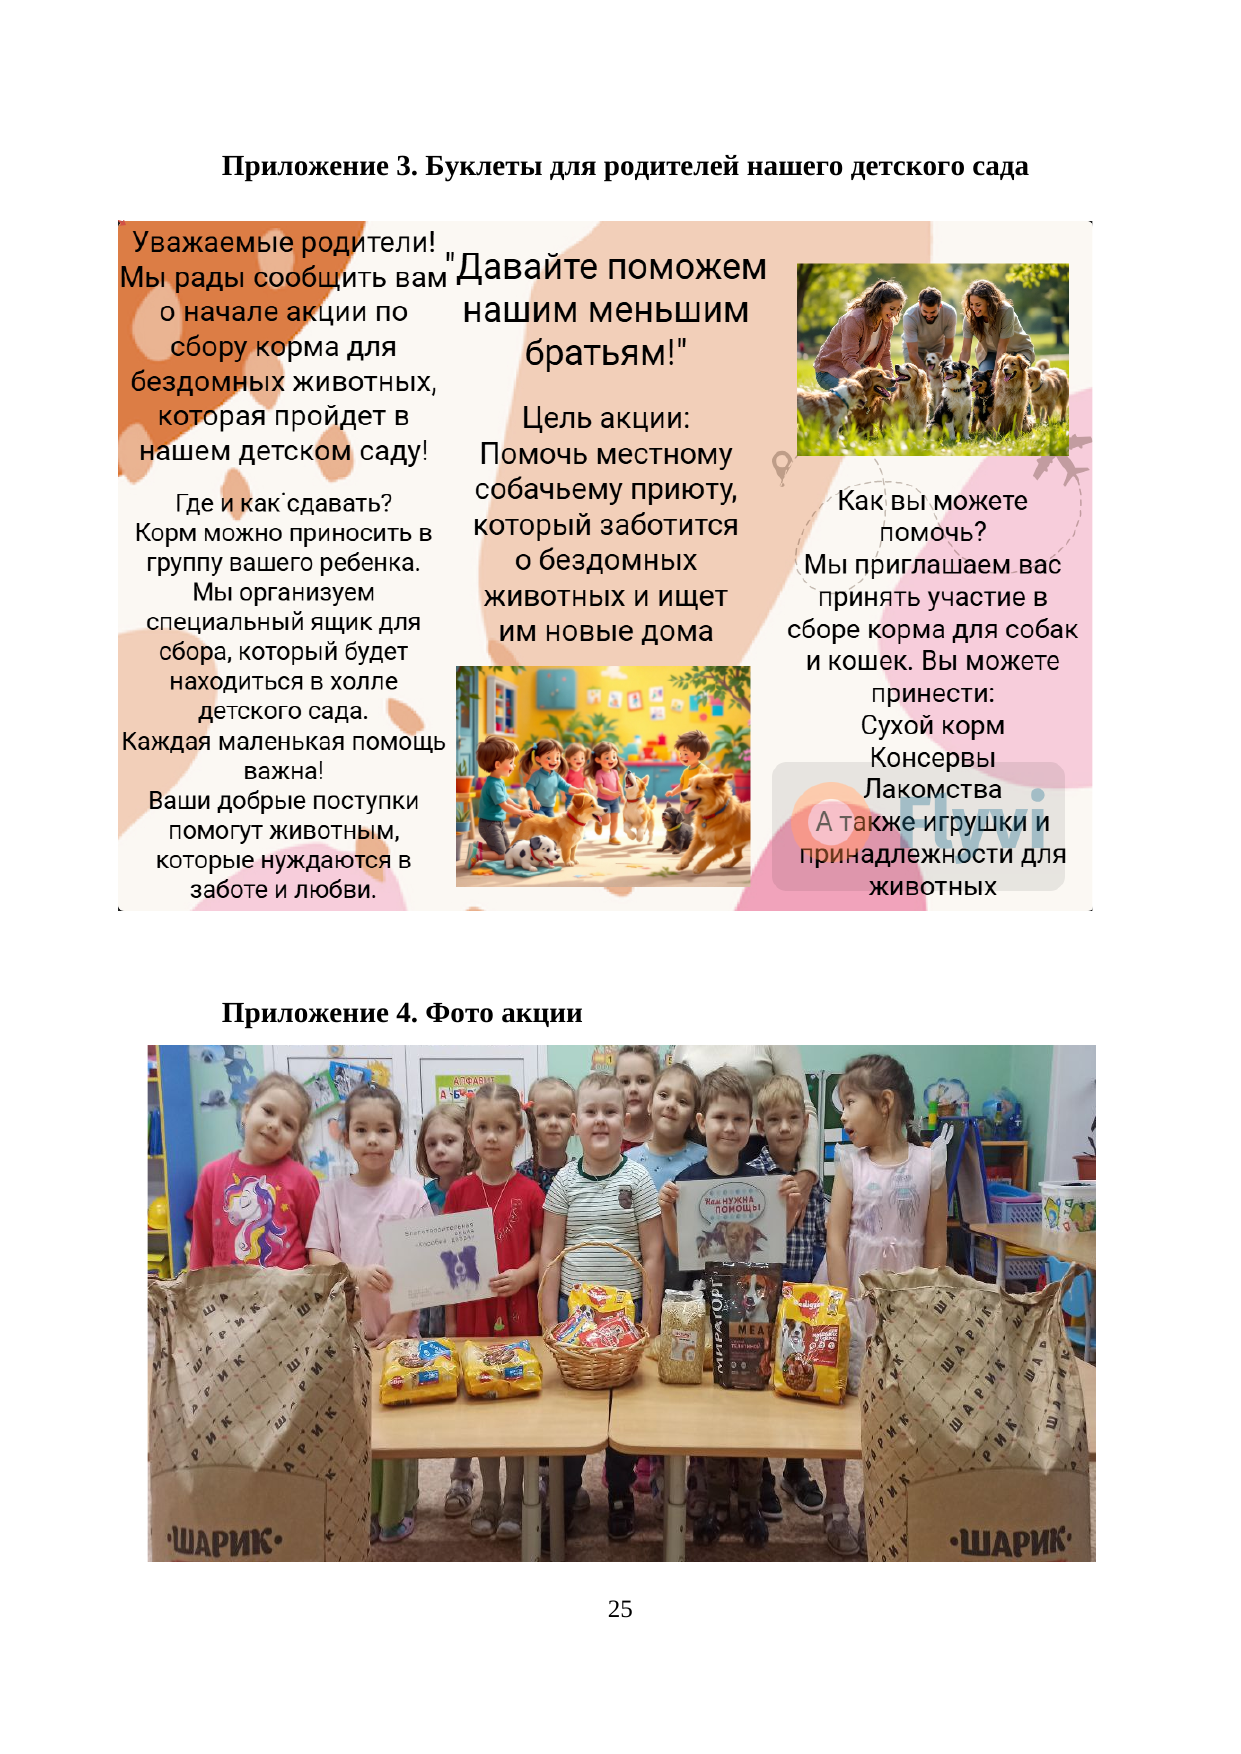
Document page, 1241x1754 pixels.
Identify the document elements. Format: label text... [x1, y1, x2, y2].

text Приложение 4. Фото акции [148, 995, 1092, 1028]
picture [118, 220, 1093, 911]
picture [147, 1045, 1096, 1562]
text Приложение 3. Буклеты для родителей нашего детского сада [148, 148, 1092, 181]
